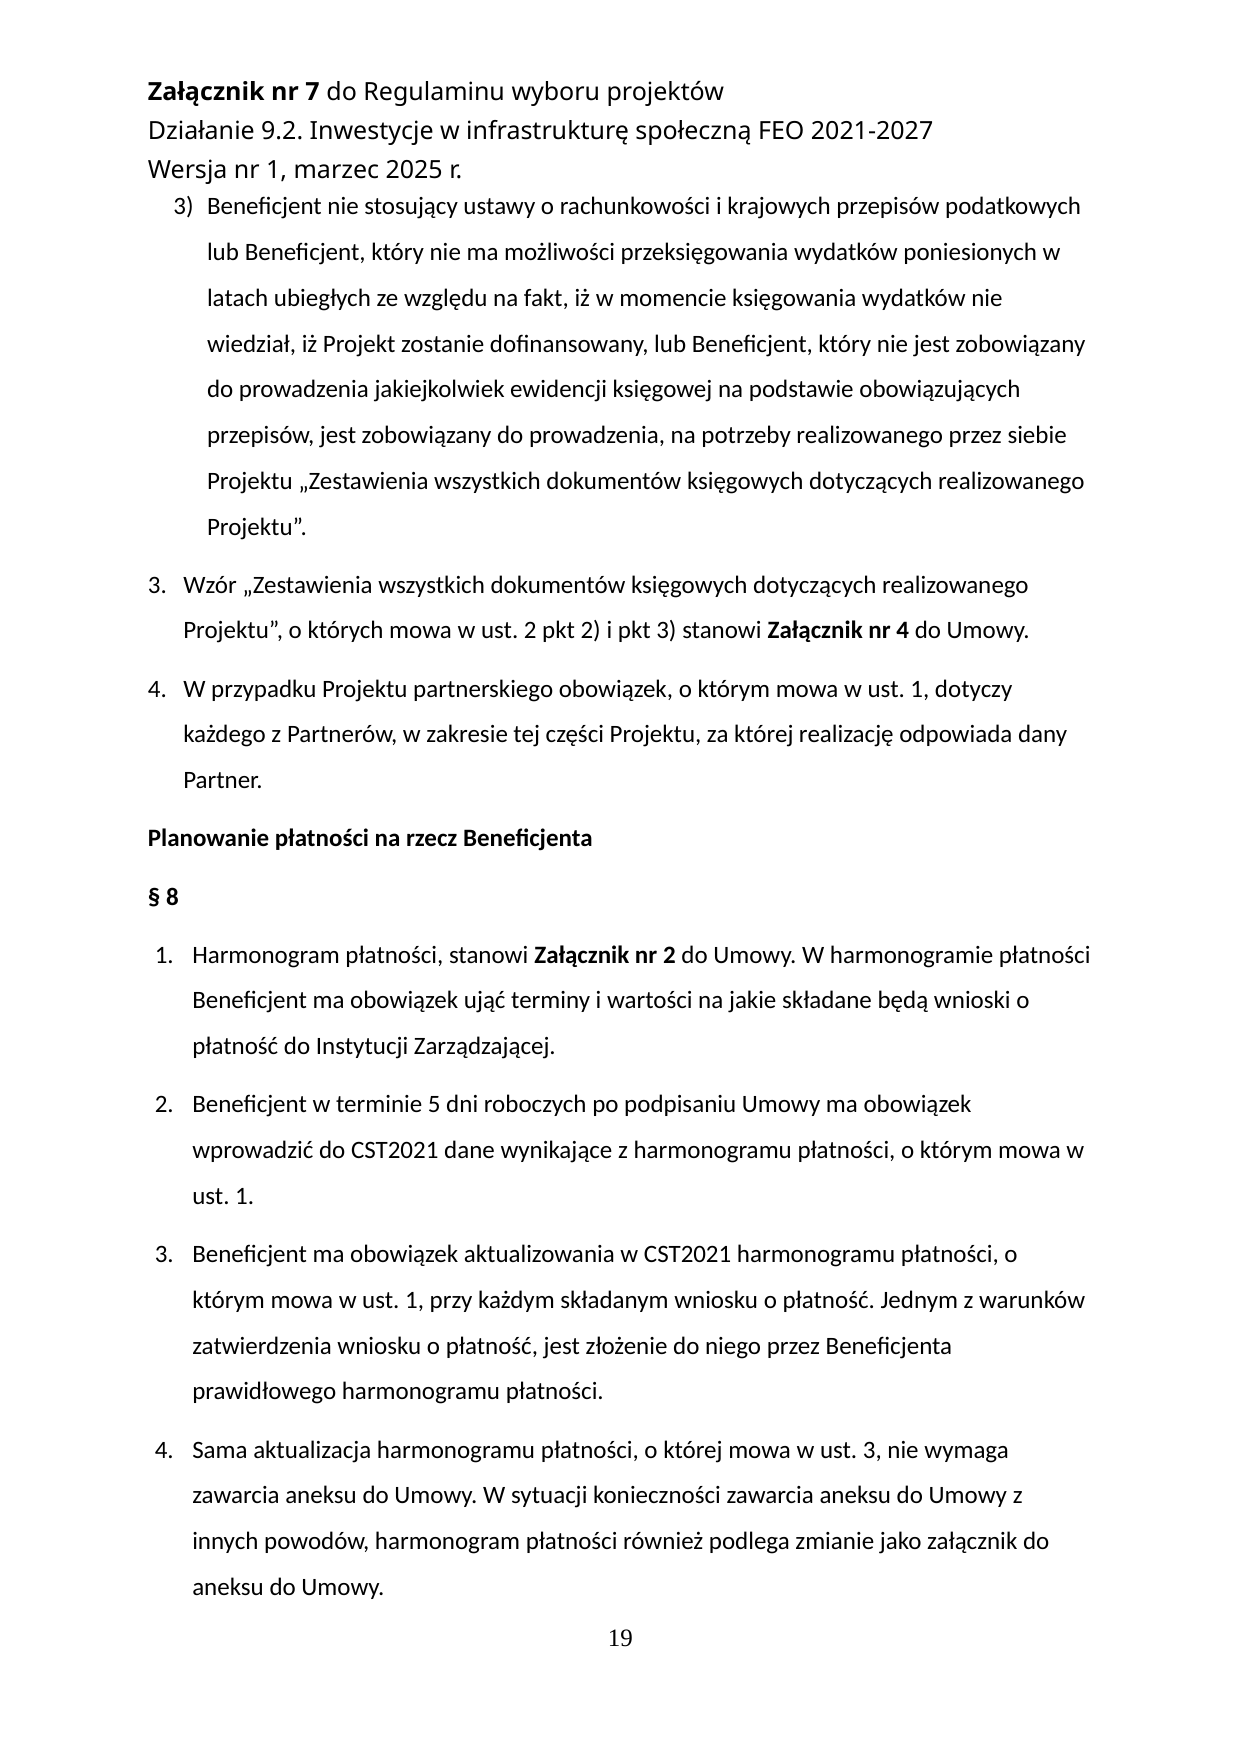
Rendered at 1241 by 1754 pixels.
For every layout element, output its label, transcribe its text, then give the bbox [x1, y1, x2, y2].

text § 8 [148, 881, 1092, 911]
list Wzór „Zestawienia wszystkich dokumentów księgowych dotyczących realizowanego Projektu”, o których mowa w ust. 2 pkt 2) i pkt 3) stanowi Załącznik nr 4 do Umowy. [148, 569, 1092, 645]
list Harmonogram płatności, stanowi Załącznik nr 2 do Umowy. W harmonogramie płatności Beneficjent ma obowiązek ująć terminy i wartości na jakie składane będą wnioski o płatność do Instytucji Zarządzającej. [154, 939, 1092, 1061]
list Beneficjent w terminie 5 dni roboczych po podpisaniu Umowy ma obowiązek wprowadzić do CST2021 dane wynikające z harmonogramu płatności, o którym mowa w ust. 1. [154, 1089, 1092, 1211]
list Sama aktualizacja harmonogramu płatności, o której mowa w ust. 3, nie wymaga zawarcia aneksu do Umowy. W sytuacji konieczności zawarcia aneksu do Umowy z innych powodów, harmonogram płatności również podlega zmianie jako załącznik do aneksu do Umowy. [154, 1434, 1092, 1601]
list W przypadku Projektu partnerskiego obowiązek, o którym mowa w ust. 1, dotyczy każdego z Partnerów, w zakresie tej części Projektu, za której realizację odpowiada dany Partner. [148, 673, 1092, 795]
list Beneficjent ma obowiązek aktualizowania w CST2021 harmonogramu płatności, o którym mowa w ust. 1, przy każdym składanym wniosku o płatność. Jednym z warunków zatwierdzenia wniosku o płatność, jest złożenie do niego przez Beneficjenta prawidłowego harmonogramu płatności. [154, 1238, 1092, 1406]
text Planowanie płatności na rzecz Beneficjenta [148, 822, 1092, 853]
list Beneficjent nie stosujący ustawy o rachunkowości i krajowych przepisów podatkowych lub Beneficjent, który nie ma możliwości przeksięgowania wydatków poniesionych w latach ubiegłych ze względu na fakt, iż w momencie księgowania wydatków nie wiedział, iż Projekt zostanie dofinansowany, lub Beneficjent, który nie jest zobowiązany do prowadzenia jakiejkolwiek ewidencji księgowej na podstawie obowiązujących przepisów, jest zobowiązany do prowadzenia, na potrzeby realizowanego przez siebie Projektu „Zestawienia wszystkich dokumentów księgowych dotyczących realizowanego Projektu”. [173, 191, 1092, 541]
